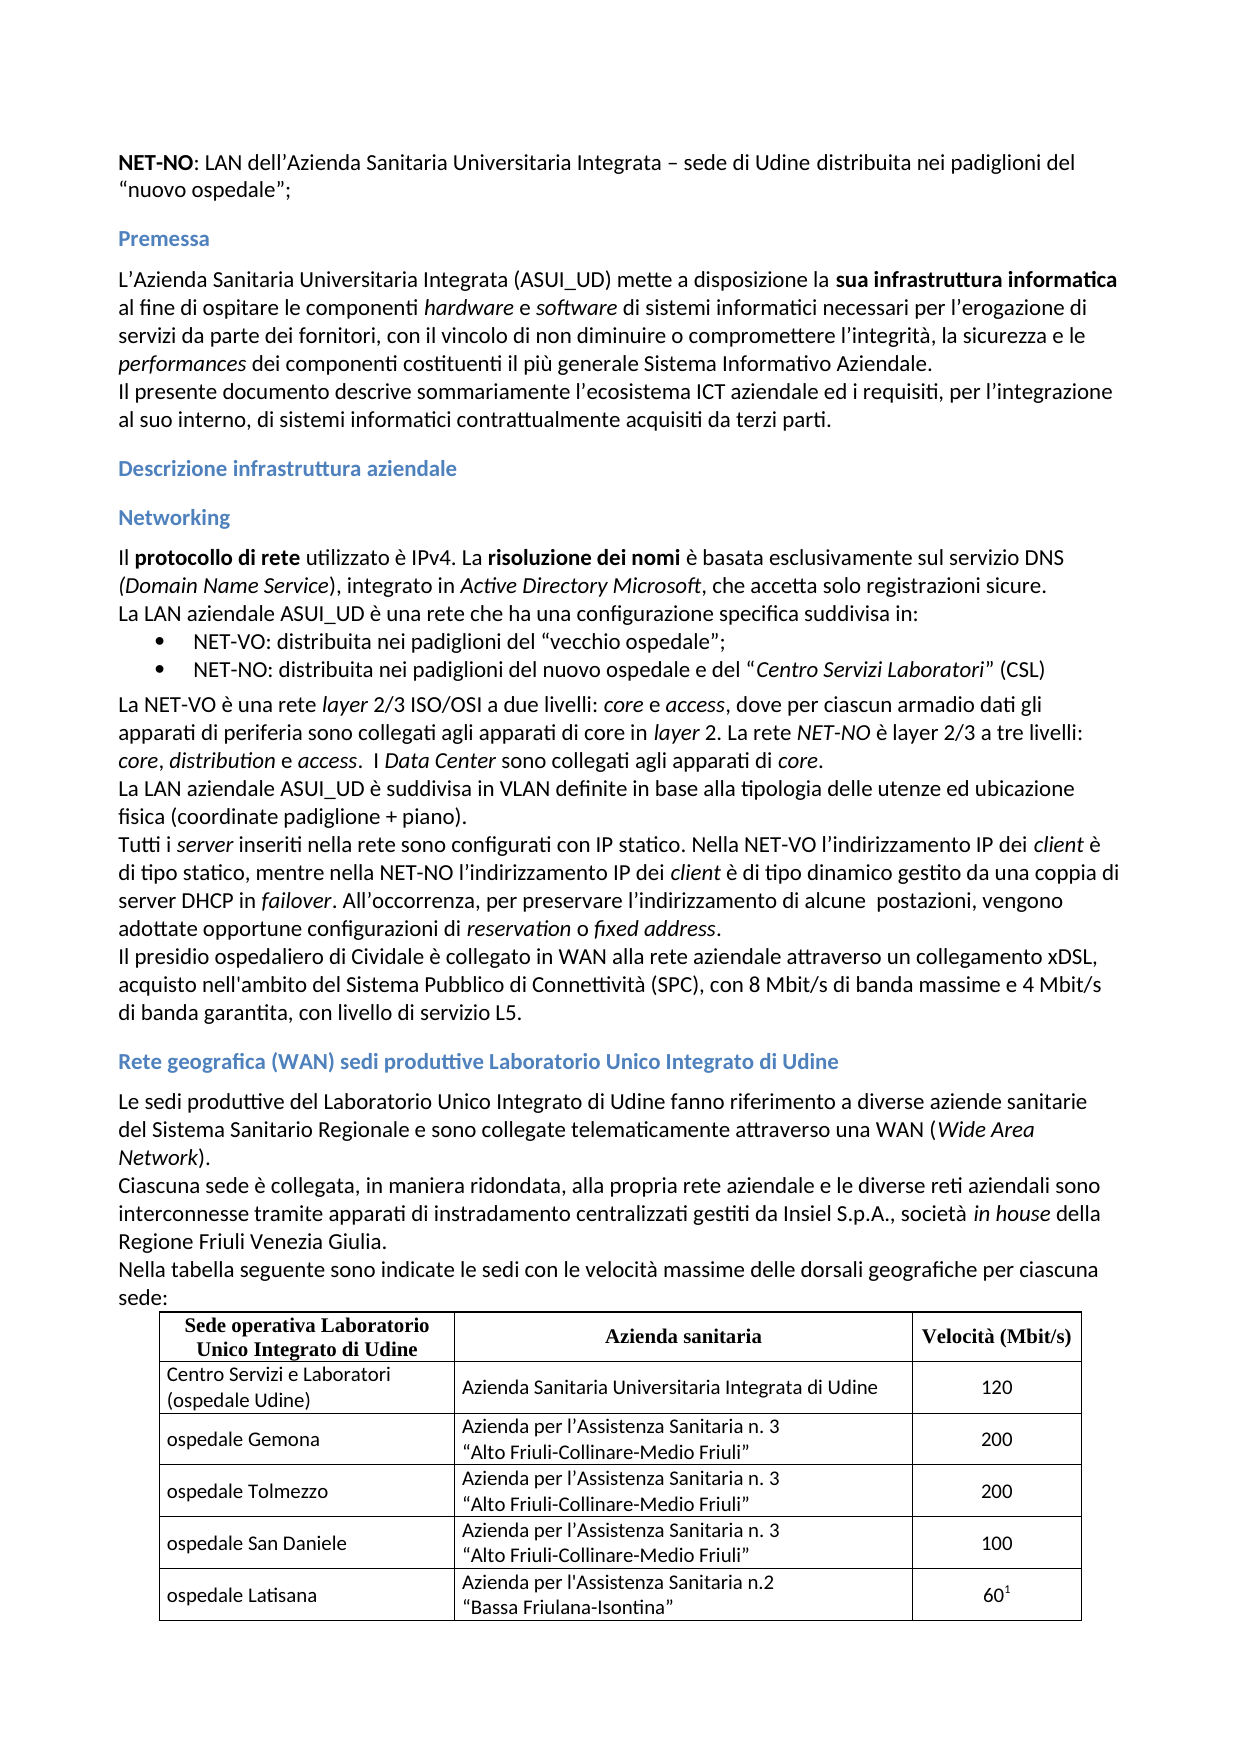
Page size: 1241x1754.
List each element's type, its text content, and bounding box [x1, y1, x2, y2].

subtitle Networking [118, 503, 1122, 531]
table_cell Azienda per l’Assistenza Sanitaria n. 3 “Alto Friuli-Collinare-Medio Friuli” [455, 1465, 912, 1516]
text Il protocollo di rete utilizzato è IPv4. La risoluzione dei nomi è basata esclusivamente sul servizio DNS (Domain Name Service), integrato in Active Directory Microsoft, che accetta solo registrazioni sicure. [118, 543, 1122, 599]
table_cell Azienda Sanitaria Universitaria Integrata di Udine [455, 1362, 912, 1412]
table_cell ospedale Gemona [160, 1414, 454, 1464]
subtitle Rete geografica (WAN) sedi produttive Laboratorio Unico Integrato di Udine [118, 1047, 1122, 1075]
table_cell 200 [913, 1465, 1081, 1516]
table_cell ospedale Latisana [160, 1569, 454, 1620]
table_header Velocità (Mbit/s) [913, 1313, 1081, 1361]
table_header Sede operativa Laboratorio Unico Integrato di Udine [160, 1313, 454, 1361]
text La LAN aziendale ASUI_UD è una rete che ha una configurazione specifica suddivisa in: [118, 599, 1122, 627]
list NET-NO: distribuita nei padiglioni del nuovo ospedale e del “Centro Servizi Laboratori” (CSL) [156, 655, 1122, 683]
table_cell 120 [913, 1362, 1081, 1412]
table_cell Azienda per l’Assistenza Sanitaria n. 3 “Alto Friuli-Collinare-Medio Friuli” [455, 1517, 912, 1568]
table_cell ospedale San Daniele [160, 1517, 454, 1568]
table_cell 200 [913, 1414, 1081, 1464]
text Le sedi produttive del Laboratorio Unico Integrato di Udine fanno riferimento a diverse aziende sanitarie del Sistema Sanitario Regionale e sono collegate telematicamente attraverso una WAN (Wide Area Network). [118, 1087, 1122, 1171]
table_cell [455, 1569, 912, 1620]
text Il presente documento descrive sommariamente l’ecosistema ICT aziendale ed i requisiti, per l’integrazione al suo interno, di sistemi informatici contrattualmente acquisiti da terzi parti. [118, 377, 1122, 433]
subtitle Premessa [118, 224, 1122, 252]
text Nella tabella seguente sono indicate le sedi con le velocità massime delle dorsali geografiche per ciascuna sede: [118, 1255, 1122, 1311]
text Tutti i server inseriti nella rete sono configurati con IP statico. Nella NET-VO l’indirizzamento IP dei client è di tipo statico, mentre nella NET-NO l’indirizzamento IP dei client è di tipo dinamico gestito da una coppia di server DHCP in failover. All’occorrenza, per preservare l’indirizzamento di alcune postazioni, vengono adottate opportune configurazioni di reservation o fixed address. [118, 830, 1122, 942]
subtitle Descrizione infrastruttura aziendale [118, 454, 1122, 482]
table_cell Centro Servizi e Laboratori (ospedale Udine) [160, 1362, 454, 1412]
list NET-VO: distribuita nei padiglioni del “vecchio ospedale”; [156, 627, 1122, 655]
text NET-NO: LAN dell’Azienda Sanitaria Universitaria Integrata – sede di Udine distribuita nei padiglioni del “nuovo ospedale”; [118, 148, 1122, 204]
table_cell Azienda per l’Assistenza Sanitaria n. 3 “Alto Friuli-Collinare-Medio Friuli” [455, 1414, 912, 1464]
text L’Azienda Sanitaria Universitaria Integrata (ASUI_UD) mette a disposizione la sua infrastruttura informatica al fine di ospitare le componenti hardware e software di sistemi informatici necessari per l’erogazione di servizi da parte dei fornitori, con il vincolo di non diminuire o compromettere l’integrità, la sicurezza e le performances dei componenti costituenti il più generale Sistema Informativo Aziendale. [118, 265, 1122, 377]
text La LAN aziendale ASUI_UD è suddivisa in VLAN definite in base alla tipologia delle utenze ed ubicazione fisica (coordinate padiglione + piano). [118, 774, 1122, 830]
text La NET-VO è una rete layer 2/3 ISO/OSI a due livelli: core e access, dove per ciascun armadio dati gli apparati di periferia sono collegati agli apparati di core in layer 2. La rete NET-NO è layer 2/3 a tre livelli: core, distribution e access. I Data Center sono collegati agli apparati di core. [118, 690, 1122, 774]
table_header Azienda sanitaria [455, 1313, 912, 1361]
table_cell ospedale Tolmezzo [160, 1465, 454, 1516]
text Il presidio ospedaliero di Cividale è collegato in WAN alla rete aziendale attraverso un collegamento xDSL, acquisto nell'ambito del Sistema Pubblico di Connettività (SPC), con 8 Mbit/s di banda massime e 4 Mbit/s di banda garantita, con livello di servizio L5. [118, 942, 1122, 1026]
table_cell 100 [913, 1517, 1081, 1568]
table_cell 601 [913, 1569, 1081, 1620]
text Ciascuna sede è collegata, in maniera ridondata, alla propria rete aziendale e le diverse reti aziendali sono interconnesse tramite apparati di instradamento centralizzati gestiti da Insiel S.p.A., società in house della Regione Friuli Venezia Giulia. [118, 1171, 1122, 1255]
